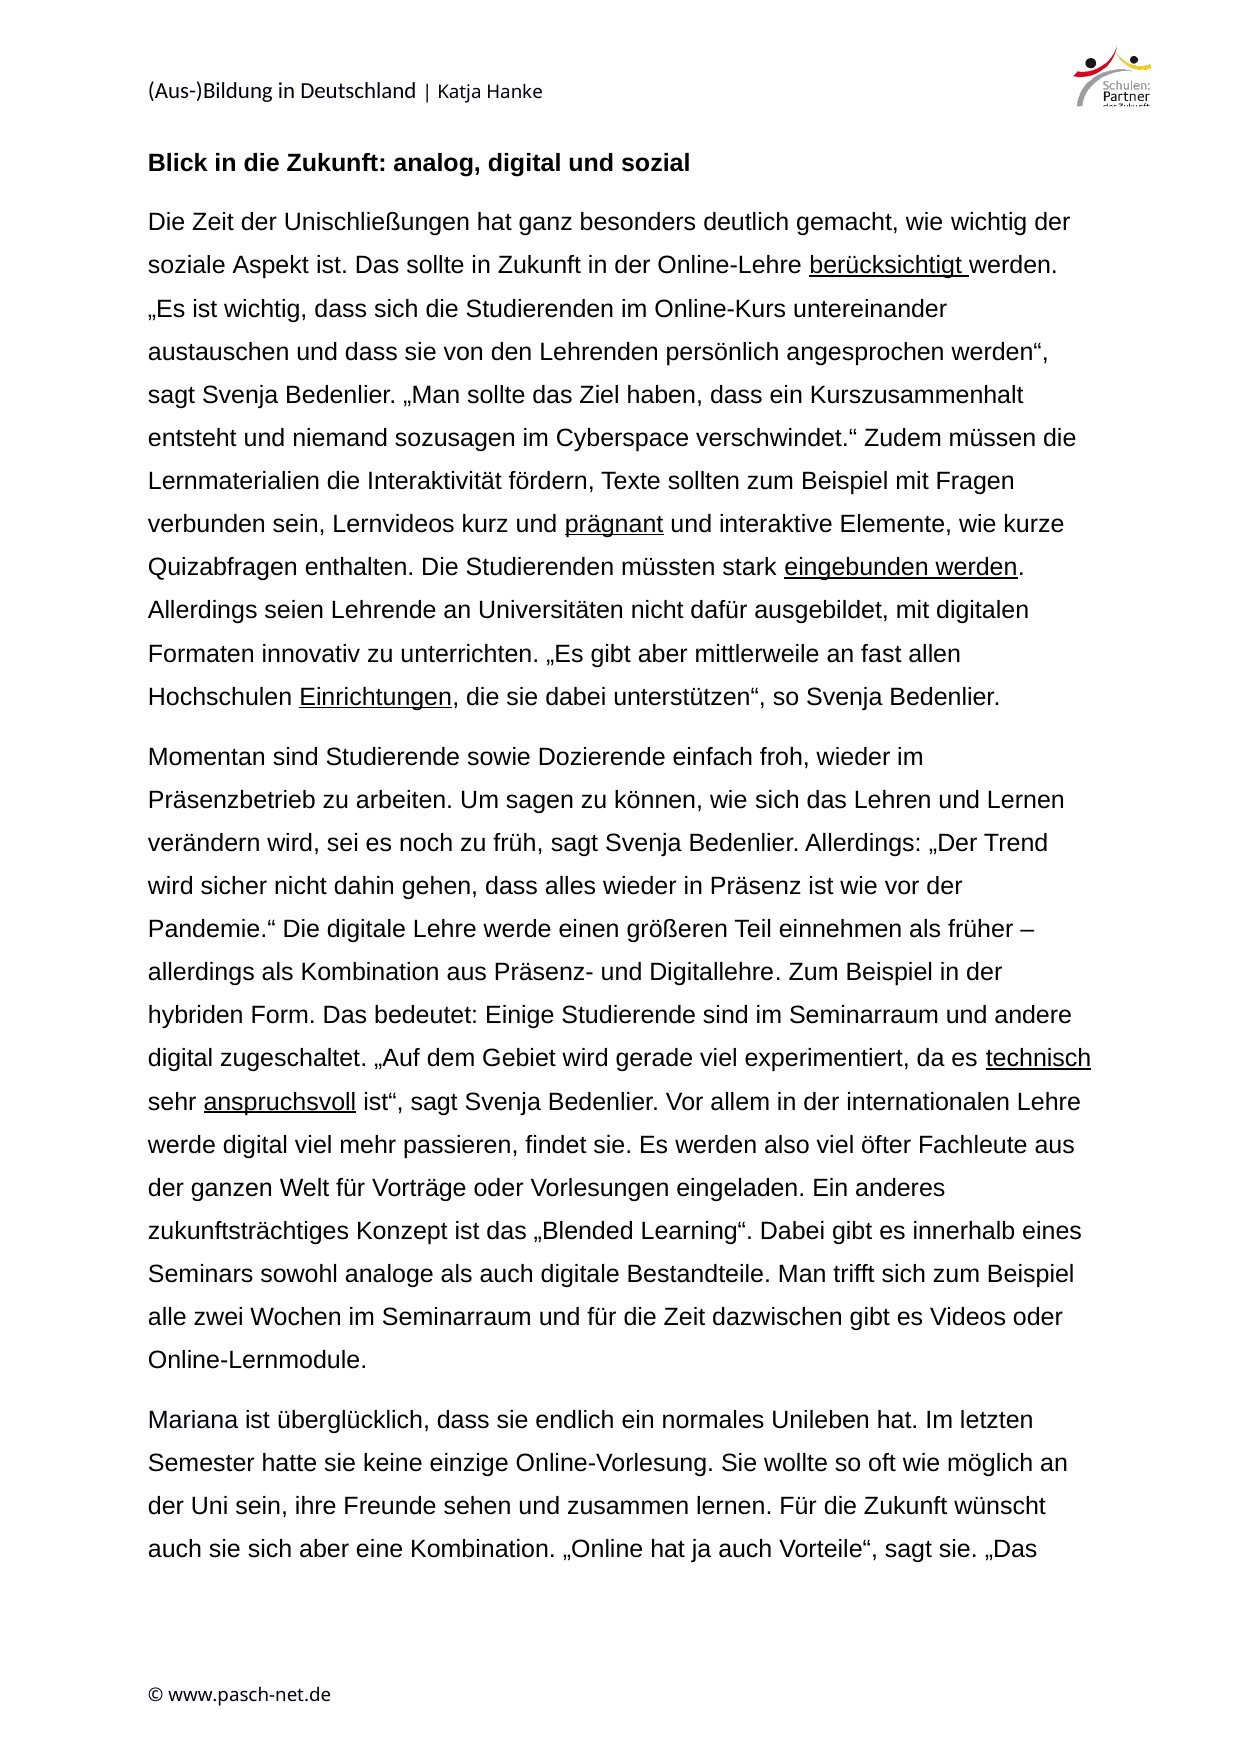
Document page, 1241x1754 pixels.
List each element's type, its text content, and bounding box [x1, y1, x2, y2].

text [148, 1405, 1093, 1563]
text Blick in die Zukunft: analog, digital und sozial [148, 148, 1093, 176]
text Die Zeit der Unischließungen hat ganz besonders deutlich gemacht, wie wichtig der soziale Aspekt ist. Das sollte in Zukunft in der Online-Lehre berücksichtigt werden. „Es ist wichtig, dass sich die Studierenden im Online-Kurs untereinander austauschen und dass sie von den Lehrenden persönlich angesprochen werden“, sagt Svenja Bedenlier. „Man sollte das Ziel haben, dass ein Kurszusammenhalt entsteht und niemand sozusagen im Cyberspace verschwindet.“ Zudem müssen die Lernmaterialien die Interaktivität fördern, Texte sollten zum Beispiel mit Fragen verbunden sein, Lernvideos kurz und prägnant und interaktive Elemente, wie kurze Quizabfragen enthalten. Die Studierenden müssten stark eingebunden werden. Allerdings seien Lehrende an Universitäten nicht dafür ausgebildet, mit digitalen Formaten innovativ zu unterrichten. „Es gibt aber mittlerweile an fast allen Hochschulen Einrichtungen, die sie dabei unterstützen“, so Svenja Bedenlier. [148, 207, 1093, 711]
text Momentan sind Studierende sowie Dozierende einfach froh, wieder im Präsenzbetrieb zu arbeiten. Um sagen zu können, wie sich das Lehren und Lernen verändern wird, sei es noch zu früh, sagt Svenja Bedenlier. Allerdings: „Der Trend wird sicher nicht dahin gehen, dass alles wieder in Präsenz ist wie vor der Pandemie.“ Die digitale Lehre werde einen größeren Teil einnehmen als früher – allerdings als Kombination aus Präsenz- und Digitallehre. Zum Beispiel in der hybriden Form. Das bedeutet: Einige Studierende sind im Seminarraum und andere digital zugeschaltet. „Auf dem Gebiet wird gerade viel experimentiert, da es technisch sehr anspruchsvoll ist“, sagt Svenja Bedenlier. Vor allem in der internationalen Lehre werde digital viel mehr passieren, findet sie. Es werden also viel öfter Fachleute aus der ganzen Welt für Vorträge oder Vorlesungen eingeladen. Ein anderes zukunftsträchtiges Konzept ist das „Blended Learning“. Dabei gibt es innerhalb eines Seminars sowohl analoge als auch digitale Bestandteile. Man trifft sich zum Beispiel alle zwei Wochen im Seminarraum und für die Zeit dazwischen gibt es Videos oder Online-Lernmodule. [148, 742, 1093, 1374]
picture [1072, 46, 1151, 106]
